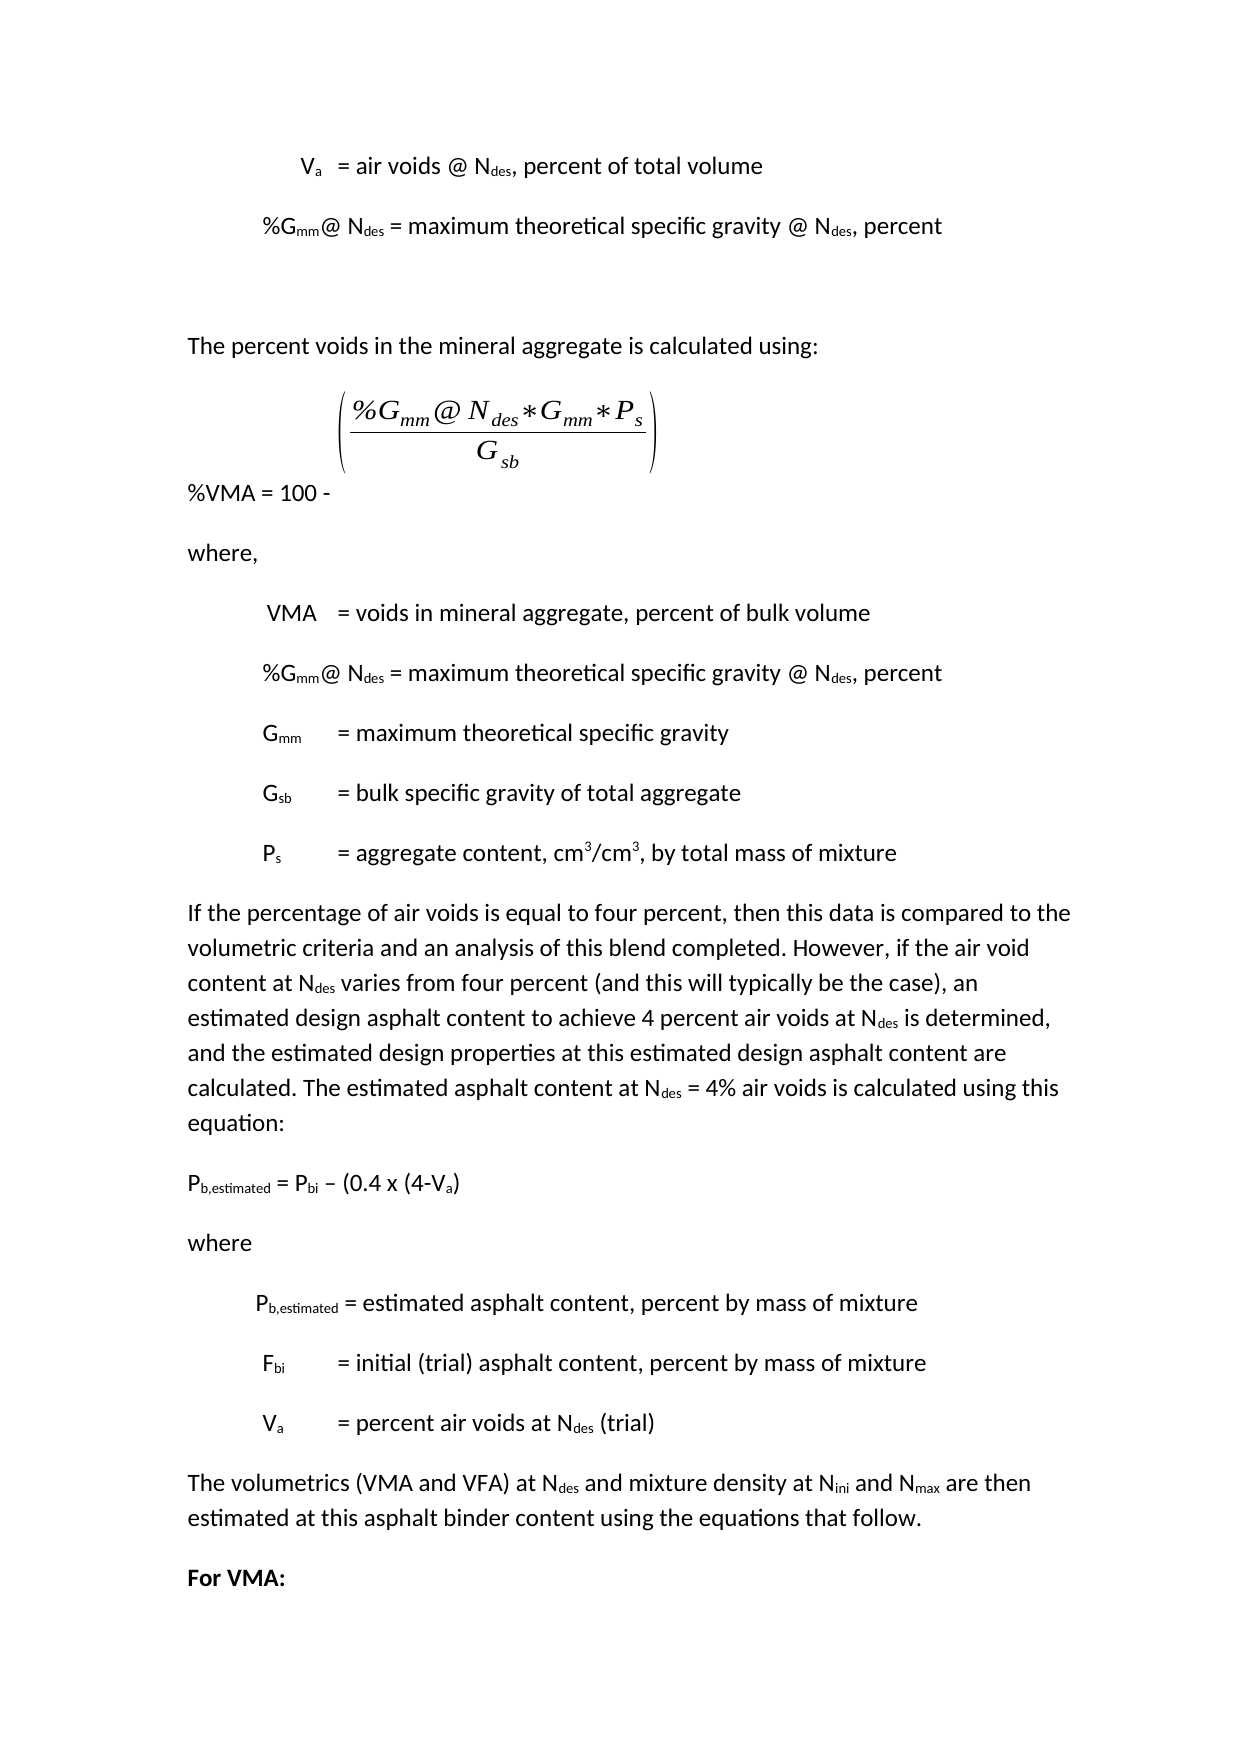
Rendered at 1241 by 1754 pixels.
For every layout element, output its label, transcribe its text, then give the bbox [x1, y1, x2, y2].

text %Gmm@ Ndes = maximum theoretical specific gravity @ Ndes, percent [187, 210, 1078, 241]
text Va = percent air voids at Ndes (trial) [187, 1407, 1078, 1437]
text Gmm = maximum theoretical specific gravity [187, 717, 1078, 747]
text Pb,estimated = estimated asphalt content, percent by mass of mixture [187, 1287, 1078, 1317]
text where, [187, 537, 1078, 567]
text The volumetrics (VMA and VFA) at Ndes and mixture density at Nini and Nmax are then estimated at this asphalt binder content using the equations that follow. [187, 1467, 1078, 1532]
text The percent voids in the mineral aggregate is calculated using: [187, 330, 1078, 361]
text Va = air voids @ Ndes, percent of total volume [187, 150, 1078, 181]
text where [187, 1227, 1078, 1257]
text %Gmm@ Ndes = maximum theoretical specific gravity @ Ndes, percent [187, 657, 1078, 687]
text Ps = aggregate content, cm3/cm3, by total mass of mixture [187, 837, 1078, 867]
text VMA = voids in mineral aggregate, percent of bulk volume [187, 597, 1078, 627]
text If the percentage of air voids is equal to four percent, then this data is compared to the volumetric criteria and an analysis of this blend completed. However, if the air void content at Ndes varies from four percent (and this will typically be the case), an estimated design asphalt content to achieve 4 percent air voids at Ndes is determined, and the estimated design properties at this estimated design asphalt content are calculated. The estimated asphalt content at Ndes = 4% air voids is calculated using this equation: [187, 897, 1078, 1137]
text Pb,estimated = Pbi – (0.4 x (4-Va) [187, 1167, 1078, 1197]
text For VMA: [187, 1562, 1078, 1592]
text Gsb = bulk specific gravity of total aggregate [187, 777, 1078, 807]
text %VMA = 100 - [187, 390, 1078, 507]
text Fbi = initial (trial) asphalt content, percent by mass of mixture [187, 1347, 1078, 1377]
